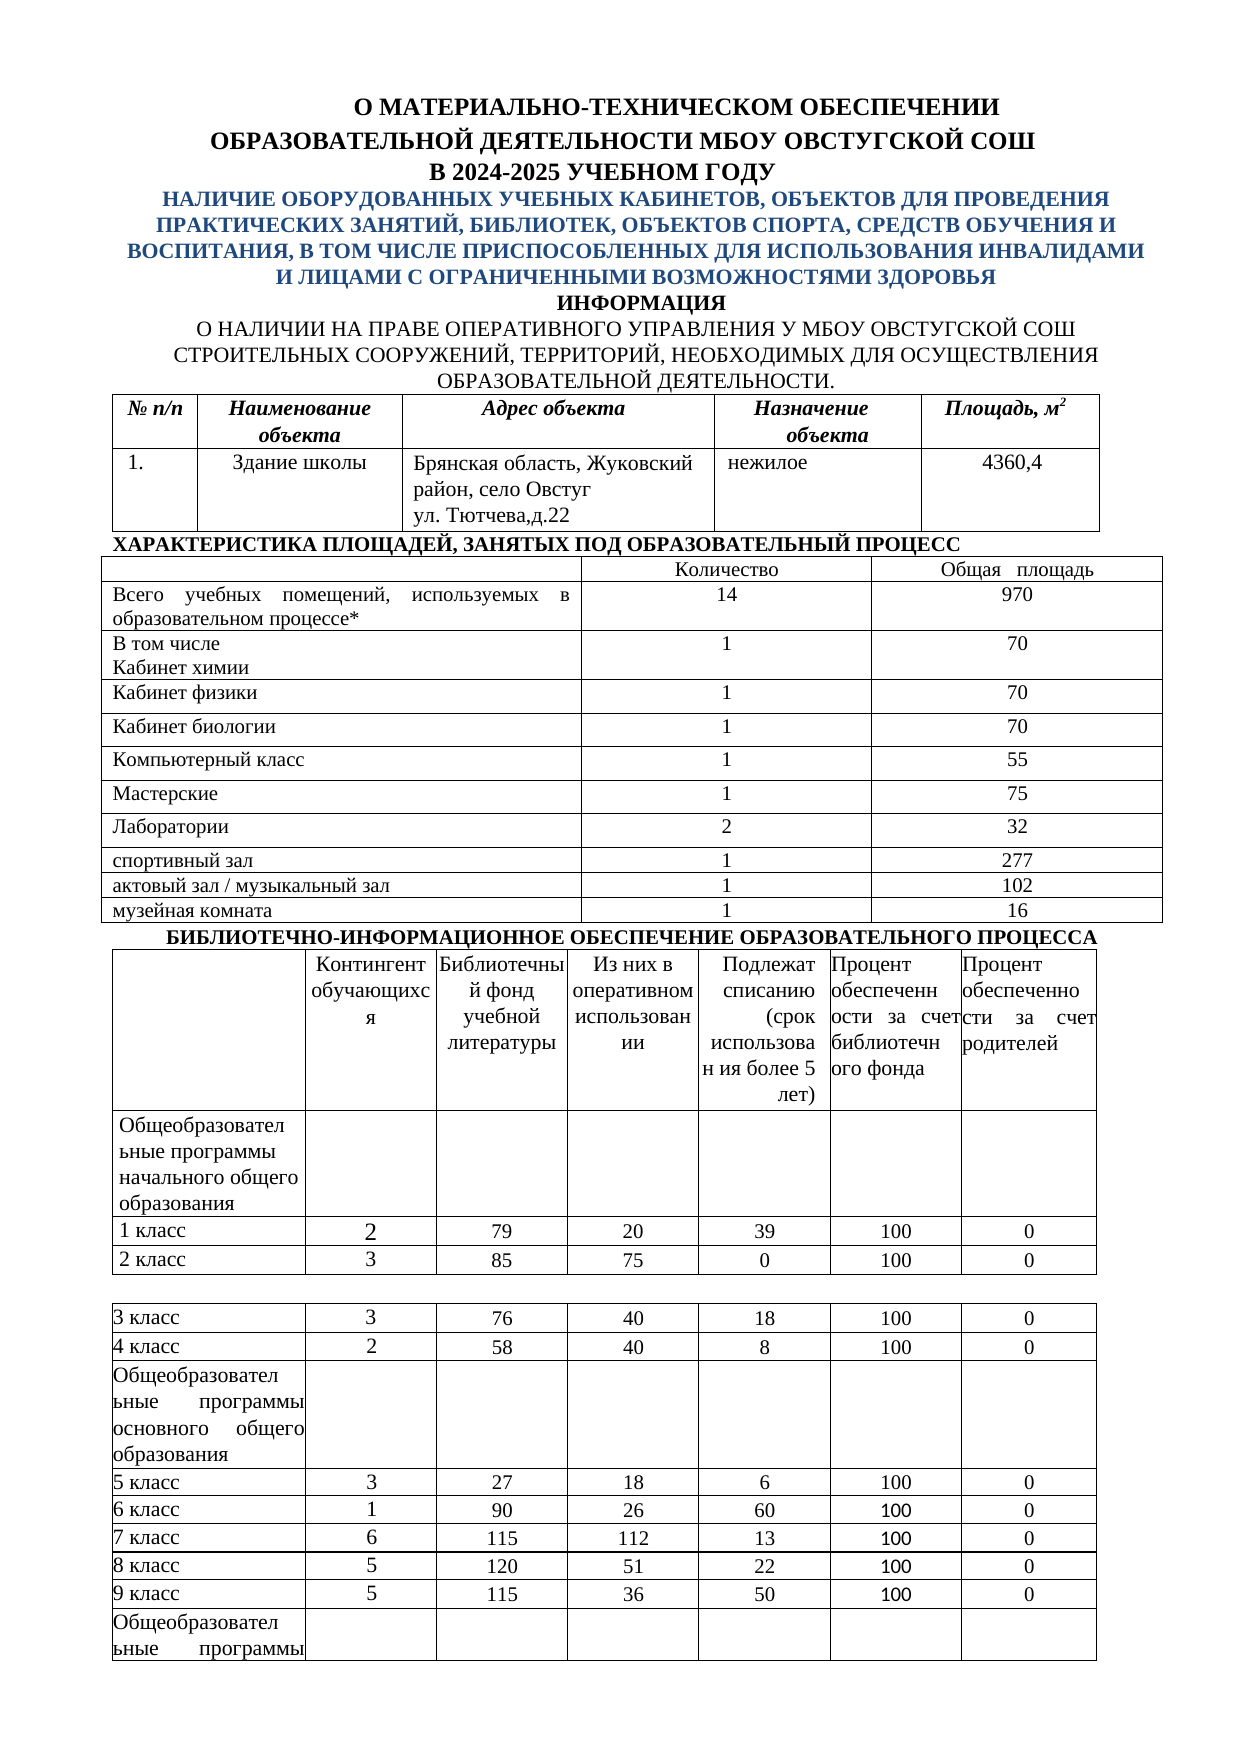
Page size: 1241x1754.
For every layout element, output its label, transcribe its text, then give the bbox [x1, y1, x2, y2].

table_cell 1 [306, 1496, 436, 1523]
table_cell 102 [872, 873, 1162, 897]
table_cell 3 [306, 1469, 436, 1495]
table_header Назначение объекта [715, 395, 921, 448]
table_header Из них в оперативном использован ии [568, 950, 698, 1110]
table_cell 51 [568, 1553, 698, 1579]
table_cell 6 [699, 1469, 830, 1495]
text ОБРАЗОВАТЕЛЬНОЙ ДЕЯТЕЛЬНОСТИ. [121, 368, 1152, 394]
table_cell 0 [962, 1553, 1096, 1579]
table_cell [568, 1361, 698, 1468]
table_cell Лаборатории [102, 814, 581, 847]
table_cell актовый зал / музыкальный зал [102, 873, 581, 897]
table_cell 8 [699, 1333, 830, 1360]
table_cell 115 [437, 1580, 567, 1608]
table_header [113, 950, 305, 1110]
table_header 3 класс [113, 1304, 305, 1332]
table_cell 1. [113, 449, 197, 531]
table_cell 112 [568, 1524, 698, 1551]
table_cell 4 класс [113, 1333, 305, 1360]
table_cell 36 [568, 1580, 698, 1608]
table_cell [962, 1609, 1096, 1660]
table_cell 2 [306, 1333, 436, 1360]
table_cell Общеобразовател ьные программы основного общего образования [113, 1361, 305, 1468]
table_cell 970 [872, 582, 1162, 630]
table_header 3 [306, 1304, 436, 1332]
table_cell [831, 1361, 961, 1468]
table_cell 0 [962, 1246, 1096, 1274]
table_cell 100 [831, 1333, 961, 1360]
table_header Количество [582, 557, 871, 581]
text БИБЛИОТЕЧНО-ИНФОРМАЦИОННОЕ ОБЕСПЕЧЕНИЕ ОБРАЗОВАТЕЛЬНОГО ПРОЦЕССА [112, 923, 1152, 949]
table_header Процент обеспеченн ости за счет библиотечн ого фонда [831, 950, 961, 1110]
table_cell Всего учебных помещений, используемых в образовательном процессе* [102, 582, 581, 630]
text О НАЛИЧИИ НА ПРАВЕ ОПЕРАТИВНОГО УПРАВЛЕНИЯ У МБОУ ОВСТУГСКОЙ СОШ СТРОИТЕЛЬНЫХ СООРУЖЕНИЙ, ТЕРРИТОРИЙ, НЕОБХОДИМЫХ ДЛЯ ОСУЩЕСТВЛЕНИЯ [121, 316, 1152, 368]
table_cell 0 [699, 1246, 830, 1274]
table_cell 26 [568, 1496, 698, 1523]
text НАЛИЧИЕ ОБОРУДОВАННЫХ УЧЕБНЫХ КАБИНЕТОВ, ОБЪЕКТОВ ДЛЯ ПРОВЕДЕНИЯ ПРАКТИЧЕСКИХ ЗАНЯТИЙ, БИБЛИОТЕК, ОБЪЕКТОВ СПОРТА, СРЕДСТВ ОБУЧЕНИЯ И ВОСПИТАНИЯ, В ТОМ ЧИСЛЕ ПРИСПОСОБЛЕННЫХ ДЛЯ ИСПОЛЬЗОВАНИЯ ИНВАЛИДАМИ И ЛИЦАМИ С ОГРАНИЧЕННЫМИ ВОЗМОЖНОСТЯМИ ЗДОРОВЬЯ [121, 185, 1152, 289]
table_cell 100 [831, 1217, 961, 1245]
table_cell 14 [582, 582, 871, 630]
table_cell 2 [306, 1217, 436, 1245]
table_cell 1 [582, 714, 871, 746]
table_cell 5 [306, 1553, 436, 1579]
table_header Площадь, м2 [922, 395, 1099, 448]
table_cell 1 класс [113, 1217, 305, 1245]
table_cell 90 [437, 1496, 567, 1523]
table_cell 18 [568, 1469, 698, 1495]
table_cell 1 [582, 747, 871, 780]
table_cell 85 [437, 1246, 567, 1274]
table_header 76 [437, 1304, 567, 1332]
table_cell Кабинет биологии [102, 714, 581, 746]
table_cell 5 [306, 1580, 436, 1608]
table_cell 70 [872, 714, 1162, 746]
table_cell 2 [582, 814, 871, 847]
table_cell 0 [962, 1333, 1096, 1360]
text В 2024-2025 УЧЕБНОМ ГОДУ [429, 157, 1152, 185]
table_header Процент обеспеченно сти за счет родителей [962, 950, 1096, 1110]
table_cell 277 [872, 848, 1162, 872]
table_cell [831, 1111, 961, 1216]
table_cell 100 [831, 1496, 961, 1523]
table_cell 70 [872, 680, 1162, 713]
table_cell 0 [962, 1217, 1096, 1245]
table_cell 2 класс [113, 1246, 305, 1274]
table_cell 0 [962, 1580, 1096, 1608]
table_header [102, 557, 581, 581]
table_cell 100 [831, 1580, 961, 1608]
table_cell [699, 1609, 830, 1660]
table_cell 120 [437, 1553, 567, 1579]
table_cell 1 [582, 873, 871, 897]
table_cell Здание школы [198, 449, 402, 531]
table_cell [306, 1111, 436, 1216]
table_cell 0 [962, 1469, 1096, 1495]
table_cell 58 [437, 1333, 567, 1360]
table_cell 1 [582, 848, 871, 872]
table_cell 9 класс [113, 1580, 305, 1608]
table_cell 1 [582, 680, 871, 713]
table_cell 79 [437, 1217, 567, 1245]
table_cell [568, 1609, 698, 1660]
table_cell Компьютерный класс [102, 747, 581, 780]
table_cell 115 [437, 1524, 567, 1551]
table_cell спортивный зал [102, 848, 581, 872]
table_cell 13 [699, 1524, 830, 1551]
table_cell 5 класс [113, 1469, 305, 1495]
table_header № п/п [113, 395, 197, 448]
table_cell 3 [306, 1246, 436, 1274]
table_header 100 [831, 1304, 961, 1332]
table_cell Общеобразовател ьные программы начального общего образования [113, 1111, 305, 1216]
table_header 40 [568, 1304, 698, 1332]
table_cell 8 класс [113, 1553, 305, 1579]
table_cell [962, 1361, 1096, 1468]
table_cell 55 [872, 747, 1162, 780]
table_cell нежилое [715, 449, 921, 531]
table_cell 22 [699, 1553, 830, 1579]
table_cell [568, 1111, 698, 1216]
table_header Библиотечны й фонд учебной литературы [437, 950, 567, 1110]
table_cell 1 [582, 631, 871, 679]
table_cell 1 [582, 898, 871, 922]
table_cell 75 [872, 781, 1162, 813]
table_cell [437, 1111, 567, 1216]
table_cell 100 [831, 1469, 961, 1495]
table_cell 27 [437, 1469, 567, 1495]
table_header Наименование объекта [198, 395, 402, 448]
table_cell 100 [831, 1553, 961, 1579]
table_cell 60 [699, 1496, 830, 1523]
table_cell 16 [872, 898, 1162, 922]
table_cell [306, 1361, 436, 1468]
table_cell Брянская область, Жуковский район, село Овстуг ул. Тютчева,д.22 [403, 449, 714, 531]
table_header Подлежат списанию (срок использован ия более 5 лет) [699, 950, 830, 1110]
table_cell 32 [872, 814, 1162, 847]
table_cell 6 класс [113, 1496, 305, 1523]
table_cell [437, 1609, 567, 1660]
table_cell [699, 1361, 830, 1468]
table_cell 100 [831, 1524, 961, 1551]
table_cell 7 класс [113, 1524, 305, 1551]
table_cell Мастерские [102, 781, 581, 813]
table_header Адрес объекта [403, 395, 714, 448]
table_cell 0 [962, 1496, 1096, 1523]
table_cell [113, 1609, 305, 1660]
text ХАРАКТЕРИСТИКА ПЛОЩАДЕЙ, ЗАНЯТЫХ ПОД ОБРАЗОВАТЕЛЬНЫЙ ПРОЦЕСС [112, 532, 1152, 556]
table_cell 6 [306, 1524, 436, 1551]
table_cell 75 [568, 1246, 698, 1274]
table_cell 70 [872, 631, 1162, 679]
table_cell музейная комната [102, 898, 581, 922]
table_cell [699, 1111, 830, 1216]
table_cell [962, 1111, 1096, 1216]
table_cell 20 [568, 1217, 698, 1245]
text О МАТЕРИАЛЬНО-ТЕХНИЧЕСКОМ ОБЕСПЕЧЕНИИ ОБРАЗОВАТЕЛЬНОЙ ДЕЯТЕЛЬНОСТИ МБОУ ОВСТУГСКОЙ СОШ [156, 89, 1089, 157]
table_cell В том числе Кабинет химии [102, 631, 581, 679]
table_cell 100 [831, 1246, 961, 1274]
table_cell [306, 1609, 436, 1660]
table_cell 4360,4 [922, 449, 1099, 531]
table_cell [437, 1361, 567, 1468]
text ИНФОРМАЦИЯ [131, 289, 1152, 316]
table_cell 50 [699, 1580, 830, 1608]
table_cell Кабинет физики [102, 680, 581, 713]
table_cell 0 [962, 1524, 1096, 1551]
table_cell [831, 1609, 961, 1660]
table_cell 39 [699, 1217, 830, 1245]
table_header Общая площадь [872, 557, 1162, 581]
table_header 18 [699, 1304, 830, 1332]
table_cell 40 [568, 1333, 698, 1360]
table_header 0 [962, 1304, 1096, 1332]
table_cell 1 [582, 781, 871, 813]
table_header Контингент обучающихс я [306, 950, 436, 1110]
